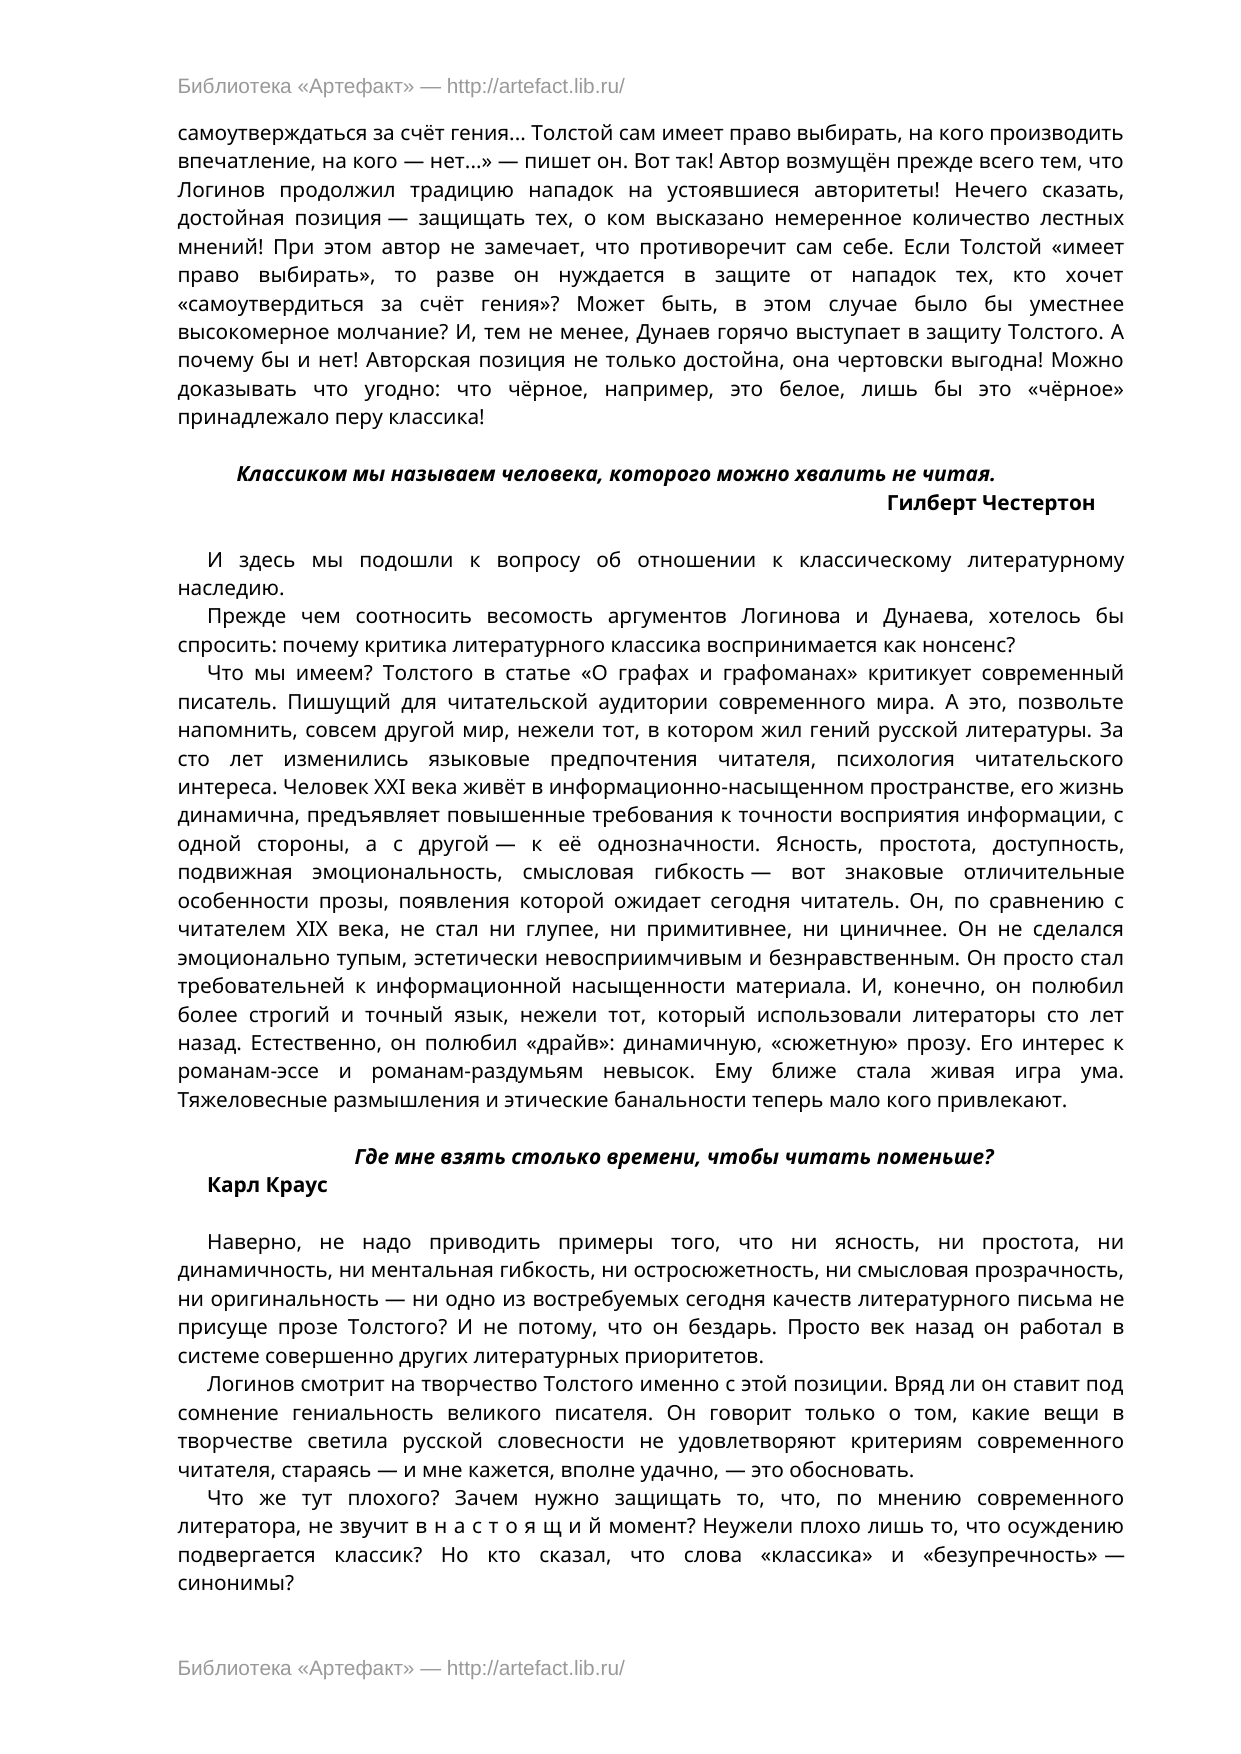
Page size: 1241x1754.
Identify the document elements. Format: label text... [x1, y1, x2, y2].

text Классиком мы называем человека, которого можно хвалить не читая. [207, 459, 1095, 488]
text Карл Краус [177, 1170, 1125, 1199]
text Что мы имеем? Толстого в статье «О графах и графоманах» критикует современный писатель. Пишущий для читательской аудитории современного мира. А это, позвольте напомнить, совсем другой мир, нежели тот, в котором жил гений русской литературы. За сто лет изменились языковые предпочтения читателя, психология читательского интереса. Человек XXI века живёт в информационно-насыщенном пространстве, его жизнь динамична, предъявляет повышенные требования к точности восприятия информации, с одной стороны, а с другой — к её однозначности. Ясность, простота, доступность, подвижная эмоциональность, смысловая гибкость — вот знаковые отличительные особенности прозы, появления которой ожидает сегодня читатель. Он, по сравнению с читателем XIX века, не стал ни глупее, ни примитивнее, ни циничнее. Он не сделался эмоционально тупым, эстетически невосприимчивым и безнравственным. Он просто стал требовательней к информационной насыщенности материала. И, конечно, он полюбил более строгий и точный язык, нежели тот, который использовали литераторы сто лет назад. Естественно, он полюбил «драйв»: динамичную, «сюжетную» прозу. Его интерес к романам-эссе и романам-раздумьям невысок. Ему ближе стала живая игра ума. Тяжеловесные размышления и этические банальности теперь мало кого привлекают. [177, 658, 1125, 1113]
text Прежде чем соотносить весомость аргументов Логинова и Дунаева, хотелось бы спросить: почему критика литературного классика воспринимается как нонсенс? [177, 602, 1125, 658]
text Наверно, не надо приводить примеры того, что ни ясность, ни простота, ни динамичность, ни ментальная гибкость, ни остросюжетность, ни смысловая прозрачность, ни оригинальность — ни одно из востребуемых сегодня качеств литературного письма не присуще прозе Толстого? И не потому, что он бездарь. Просто век назад он работал в системе совершенно других литературных приоритетов. [177, 1227, 1125, 1369]
text И здесь мы подошли к вопросу об отношении к классическому литературному наследию. [177, 545, 1125, 602]
text Логинов смотрит на творчество Толстого именно с этой позиции. Вряд ли он ставит под сомнение гениальность великого писателя. Он говорит только о том, какие вещи в творчестве светила русской словесности не удовлетворяют критериям современного читателя, стараясь — и мне кажется, вполне удачно, — это обосновать. [177, 1369, 1125, 1483]
text Гилберт Честертон [207, 488, 1095, 516]
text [177, 118, 1125, 431]
text Где мне взять столько времени, чтобы читать поменьше? [325, 1142, 1125, 1170]
text Что же тут плохого? Зачем нужно защищать то, что, по мнению современного литератора, не звучит в н а с т о я щ и й момент? Неужели плохо лишь то, что осуждению подвергается классик? Но кто сказал, что слова «классика» и «безупречность» — синонимы? [177, 1483, 1125, 1597]
